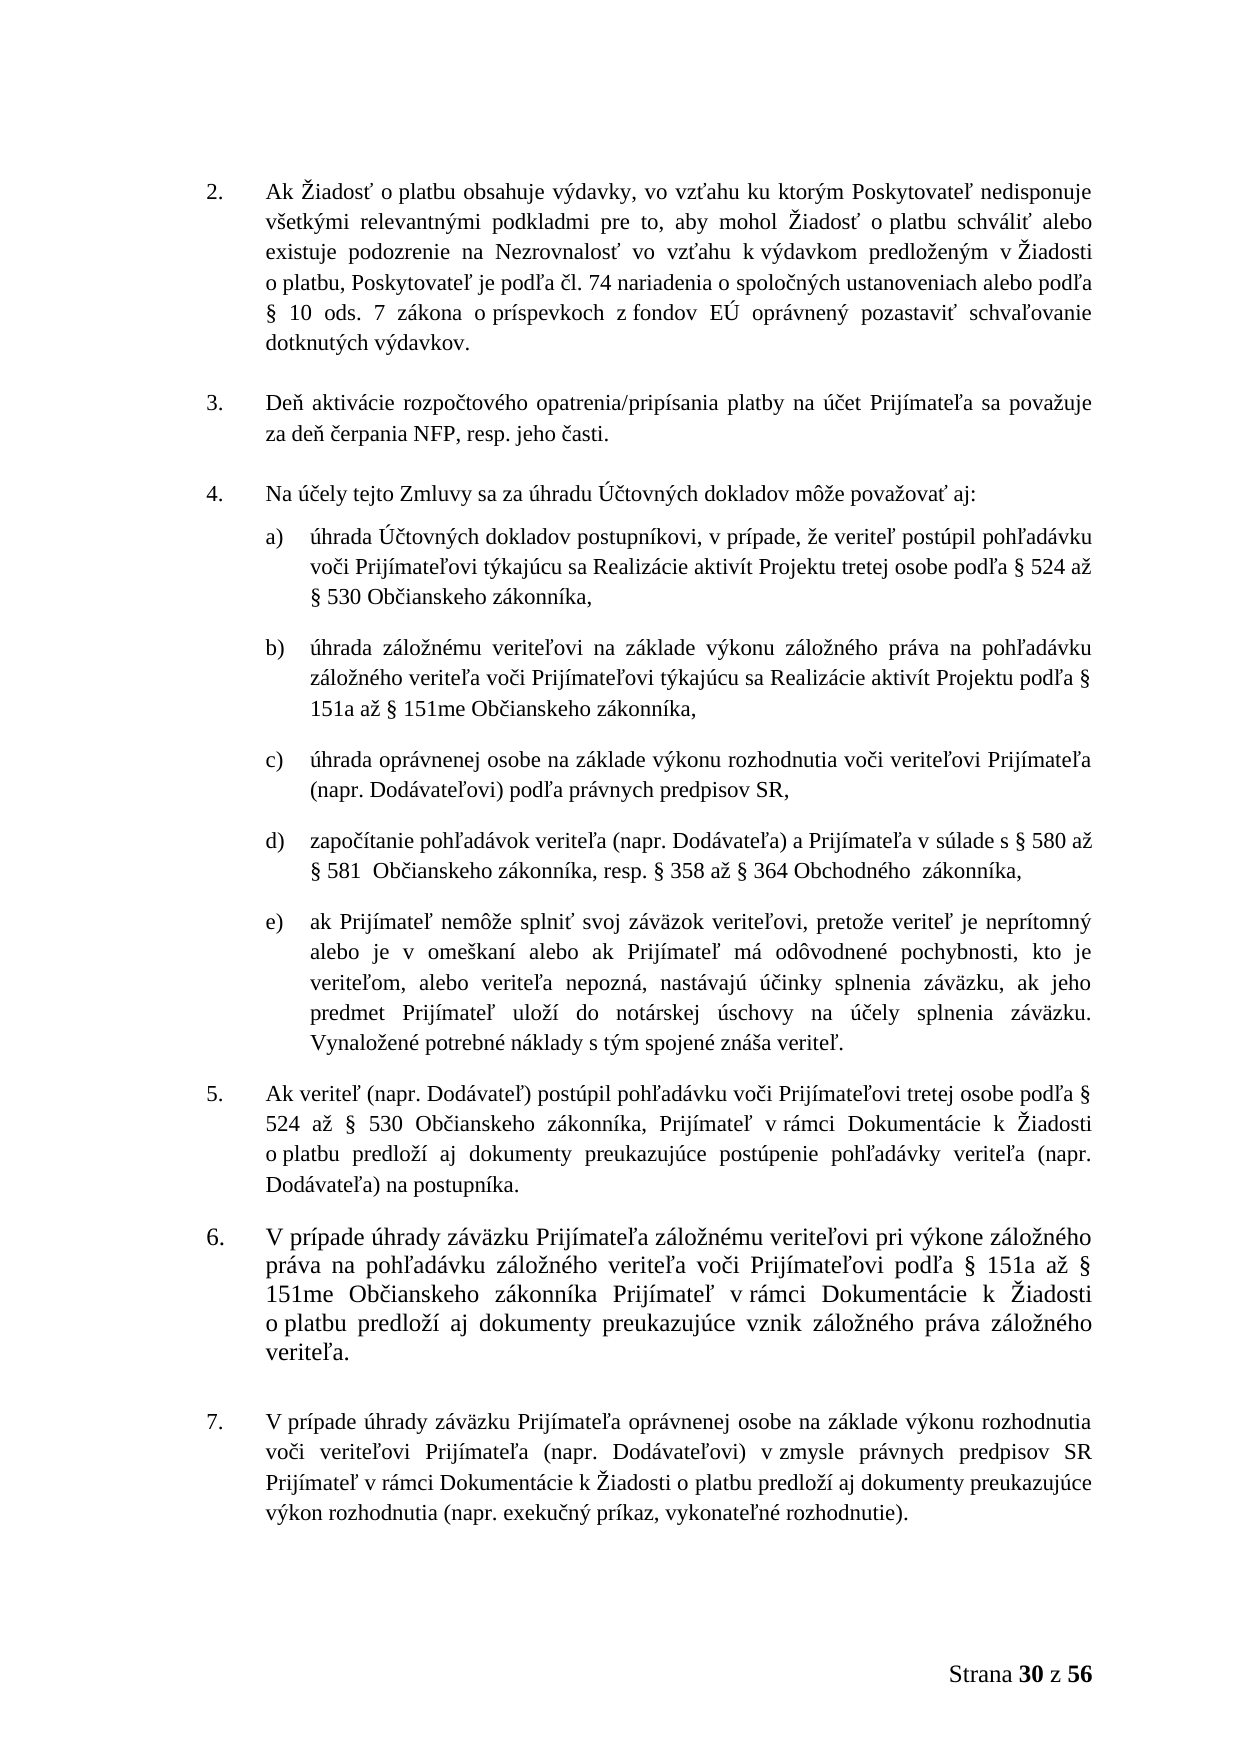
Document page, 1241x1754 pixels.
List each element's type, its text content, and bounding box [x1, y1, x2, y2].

list ak Prijímateľ nemôže splniť svoj záväzok veriteľovi, pretože veriteľ je neprítomný alebo je v omeškaní alebo ak Prijímateľ má odôvodnené pochybnosti, kto je veriteľom, alebo veriteľa nepozná, nastávajú účinky splnenia záväzku, ak jeho predmet Prijímateľ uloží do notárskej úschovy na účely splnenia záväzku. Vynaložené potrebné náklady s tým spojené znáša veriteľ. [265, 908, 1092, 1055]
list Ak Žiadosť o platbu obsahuje výdavky, vo vzťahu ku ktorým Poskytovateľ nedisponuje všetkými relevantnými podkladmi pre to, aby mohol Žiadosť o platbu schváliť alebo existuje podozrenie na Nezrovnalosť vo vzťahu k výdavkom predloženým v Žiadosti o platbu, Poskytovateľ je podľa čl. 74 nariadenia o spoločných ustanoveniach alebo podľa § 10 ods. 7 zákona o príspevkoch z fondov EÚ oprávnený pozastaviť schvaľovanie dotknutých výdavkov. [206, 178, 1092, 355]
list úhrada Účtovných dokladov postupníkovi, v prípade, že veriteľ postúpil pohľadávku voči Prijímateľovi týkajúcu sa Realizácie aktivít Projektu tretej osobe podľa § 524 až § 530 Občianskeho zákonníka, [265, 523, 1092, 609]
list započítanie pohľadávok veriteľa (napr. Dodávateľa) a Prijímateľa v súlade s § 580 až § 581 Občianskeho zákonníka, resp. § 358 až § 364 Obchodného zákonníka, [265, 827, 1092, 883]
list V prípade úhrady záväzku Prijímateľa oprávnenej osobe na základe výkonu rozhodnutia voči veriteľovi Prijímateľa (napr. Dodávateľovi) v zmysle právnych predpisov SR Prijímateľ v rámci Dokumentácie k Žiadosti o platbu predloží aj dokumenty preukazujúce výkon rozhodnutia (napr. exekučný príkaz, vykonateľné rozhodnutie). [206, 1408, 1092, 1525]
list úhrada oprávnenej osobe na základe výkonu rozhodnutia voči veriteľovi Prijímateľa (napr. Dodávateľovi) podľa právnych predpisov SR, [265, 746, 1092, 802]
list úhrada záložnému veriteľovi na základe výkonu záložného práva na pohľadávku záložného veriteľa voči Prijímateľovi týkajúcu sa Realizácie aktivít Projektu podľa § 151a až § 151me Občianskeho zákonníka, [265, 634, 1092, 721]
list Ak veriteľ (napr. Dodávateľ) postúpil pohľadávku voči Prijímateľovi tretej osobe podľa § 524 až § 530 Občianskeho zákonníka, Prijímateľ v rámci Dokumentácie k Žiadosti o platbu predloží aj dokumenty preukazujúce postúpenie pohľadávky veriteľa (napr. Dodávateľa) na postupníka. [206, 1080, 1092, 1197]
list Na účely tejto Zmluvy sa za úhradu Účtovných dokladov môže považovať aj: [206, 480, 1092, 506]
list V prípade úhrady záväzku Prijímateľa záložnému veriteľovi pri výkone záložného práva na pohľadávku záložného veriteľa voči Prijímateľovi podľa § 151a až § 151me Občianskeho zákonníka Prijímateľ v rámci Dokumentácie k Žiadosti o platbu predloží aj dokumenty preukazujúce vznik záložného práva záložného veriteľa. [206, 1222, 1092, 1365]
list Deň aktivácie rozpočtového opatrenia/pripísania platby na účet Prijímateľa sa považuje za deň čerpania NFP, resp. jeho časti. [206, 389, 1092, 446]
